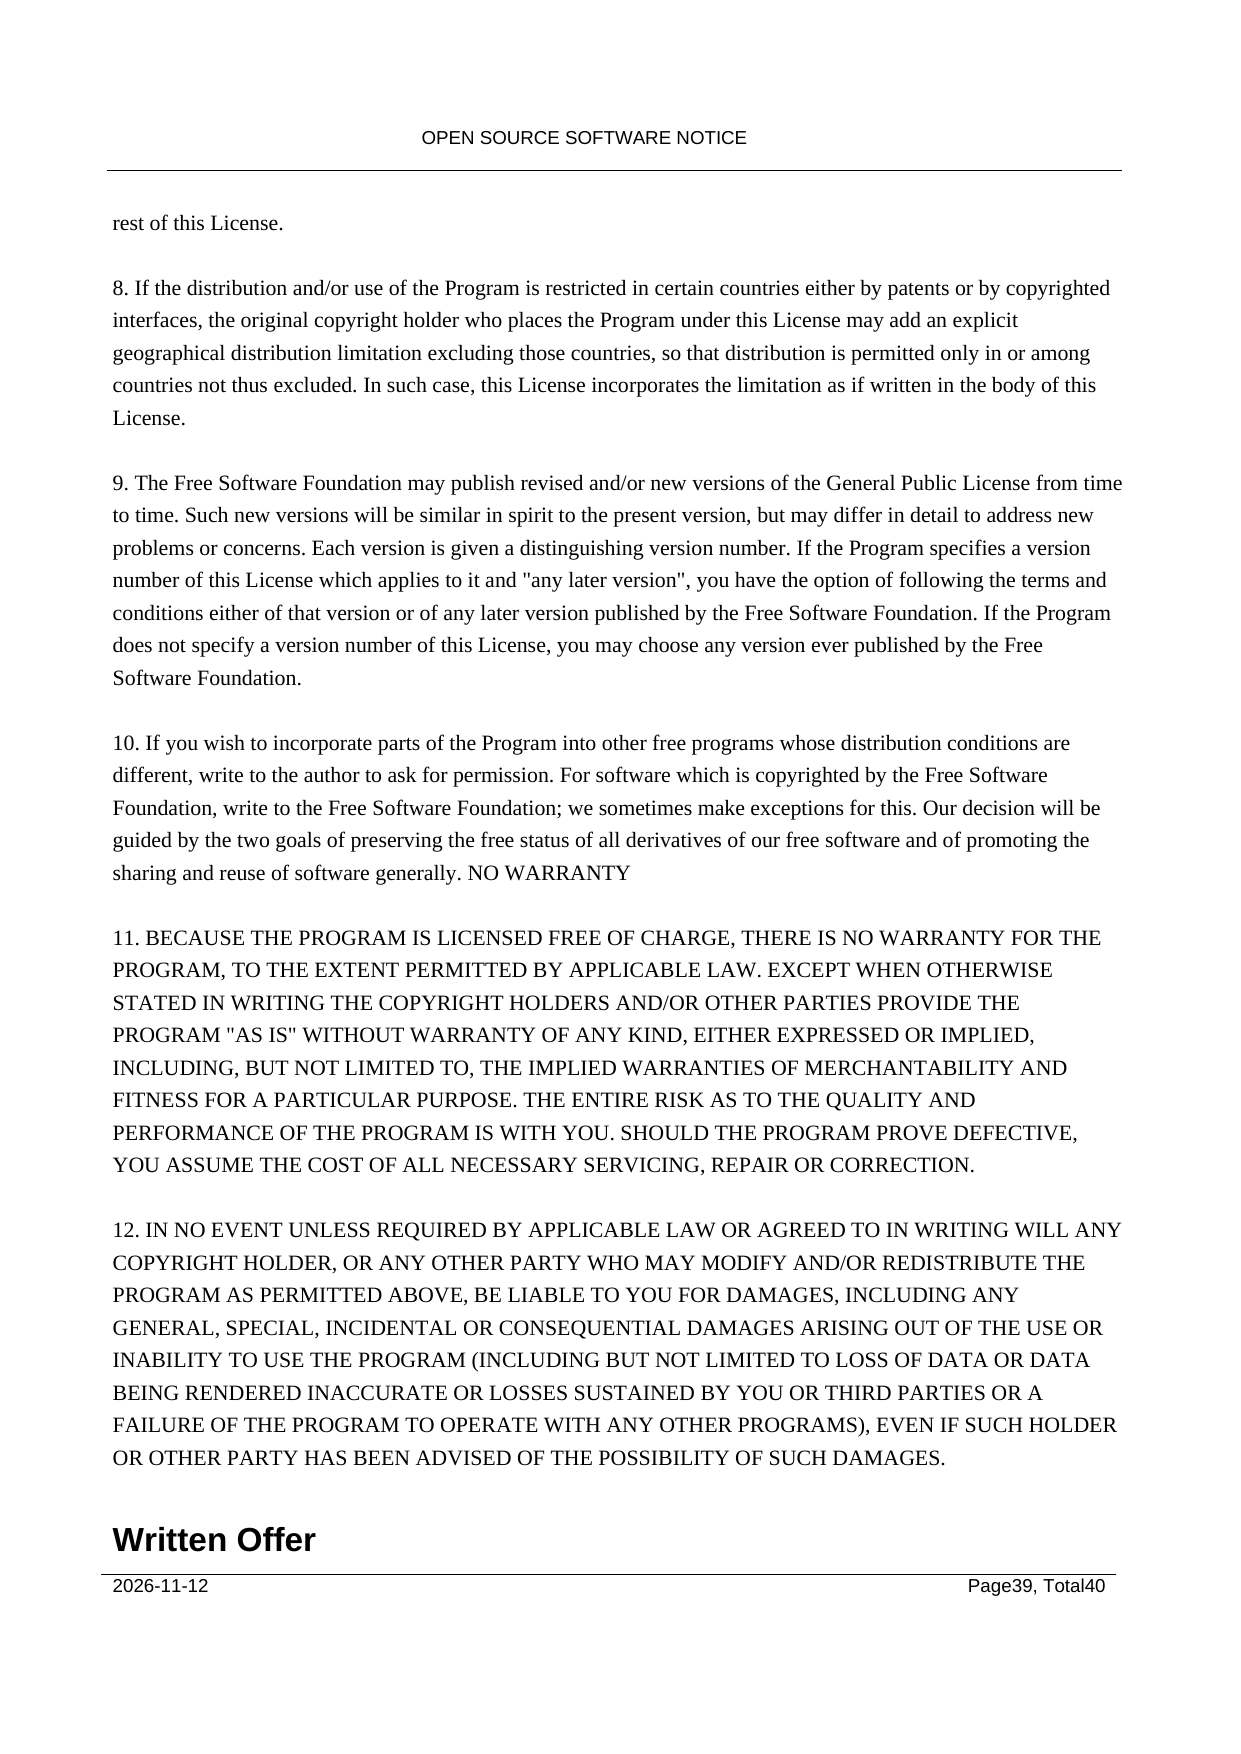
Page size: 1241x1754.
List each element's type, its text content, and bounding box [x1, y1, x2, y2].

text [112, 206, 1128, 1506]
text Written Offer [112, 1506, 1128, 1571]
